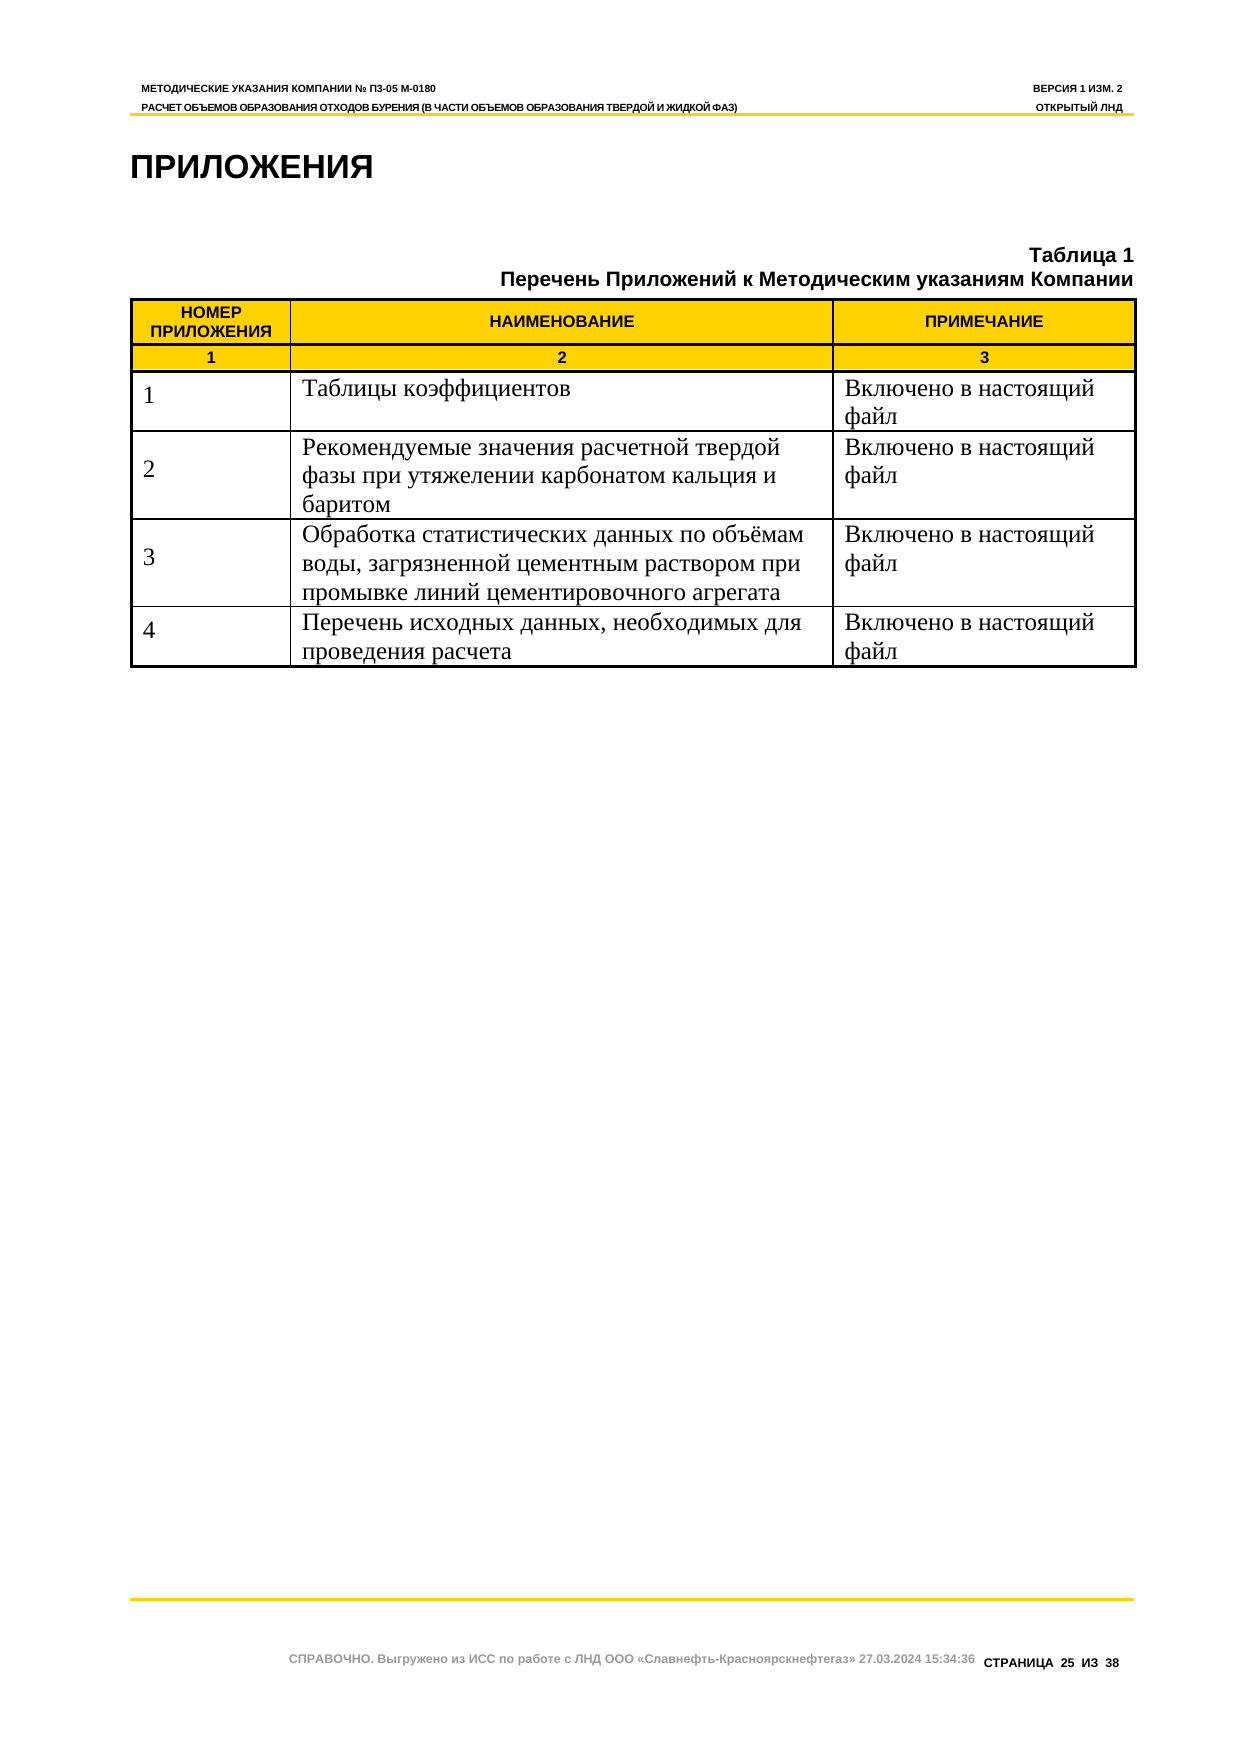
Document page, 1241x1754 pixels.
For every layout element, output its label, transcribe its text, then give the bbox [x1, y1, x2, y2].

table_cell Включено в настоящий файл [834, 520, 1134, 606]
table_cell Перечень исходных данных, необходимых для проведения расчета [291, 607, 832, 665]
table_cell Обработка статистических данных по объёмам воды, загрязненной цементным раствором при промывке линий цементировочного агрегата [291, 520, 832, 606]
subtitle ПРИЛОЖЕНИЯ [130, 147, 1134, 186]
table_header НАИМЕНОВАНИЕ [291, 301, 832, 343]
table_header НОМЕР ПРИЛОЖЕНИЯ [133, 301, 290, 343]
table_cell Включено в настоящий файл [834, 373, 1134, 430]
table_cell 1 [133, 373, 290, 430]
table_cell 3 [834, 346, 1134, 369]
table_cell 1 [133, 346, 290, 369]
table_cell 3 [133, 520, 290, 606]
table_cell 2 [133, 432, 290, 518]
table_cell Таблицы коэффициентов [291, 373, 832, 430]
table_cell Рекомендуемые значения расчетной твердой фазы при утяжелении карбонатом кальция и баритом [291, 432, 832, 518]
table_cell Включено в настоящий файл [834, 432, 1134, 518]
text Перечень Приложений к Методическим указаниям Компании [130, 267, 1134, 291]
text Таблица 1 [130, 243, 1134, 267]
table_cell 2 [291, 346, 832, 369]
table_cell Включено в настоящий файл [834, 607, 1134, 665]
table_cell 4 [133, 607, 290, 665]
table_header ПРИМЕЧАНИЕ [834, 301, 1134, 343]
